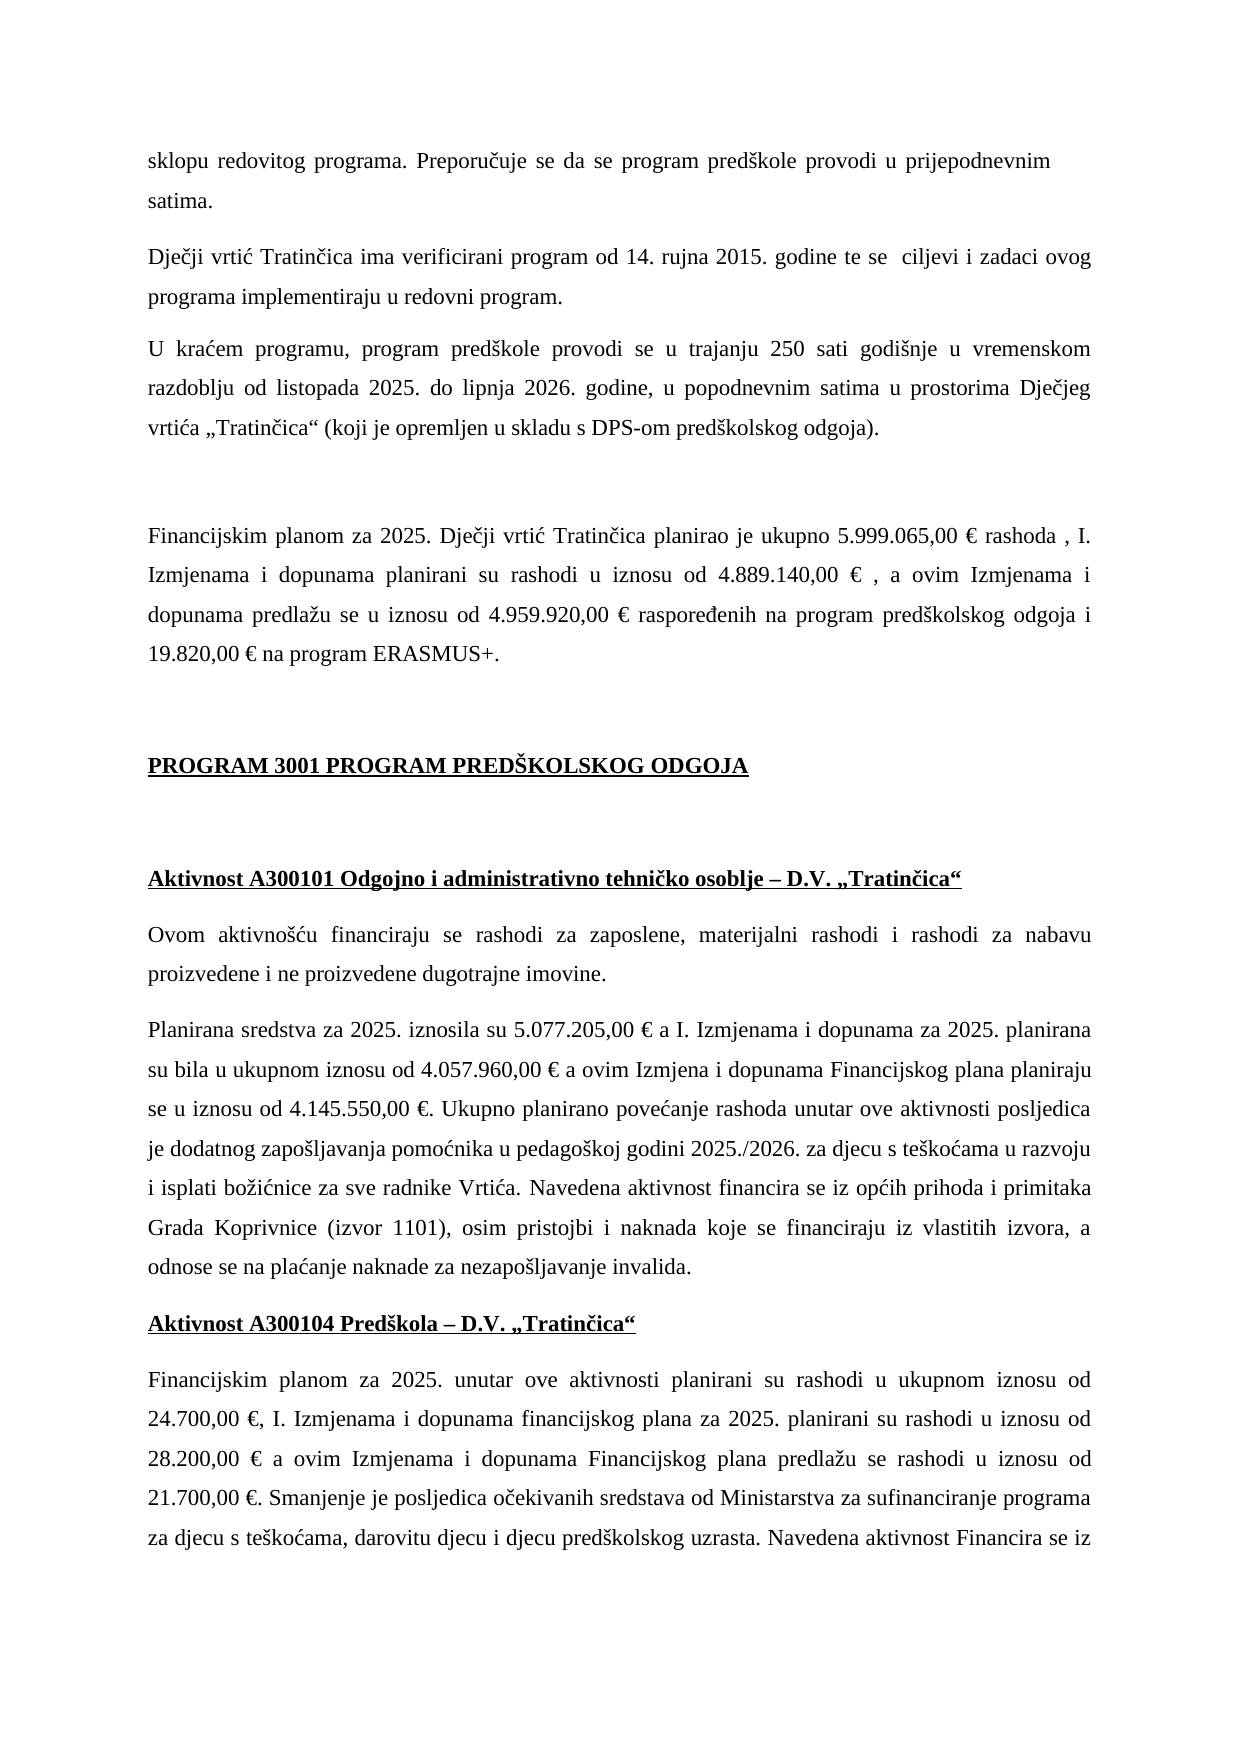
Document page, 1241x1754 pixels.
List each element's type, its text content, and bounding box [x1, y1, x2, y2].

text Dječji vrtić Tratinčica ima verificirani program od 14. rujna 2015. godine te se ciljevi i zadaci ovog programa implementiraju u redovni program. [148, 243, 1093, 309]
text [148, 1366, 1093, 1550]
text Aktivnost A300104 Predškola – D.V. „Tratinčica“ [148, 1309, 1093, 1336]
text Ovom aktivnošću financiraju se rashodi za zaposlene, materijalni rashodi i rashodi za nabavu proizvedene i ne proizvedene dugotrajne imovine. [148, 921, 1093, 987]
text Aktivnost A300101 Odgojno i administrativno tehničko osoblje – D.V. „Tratinčica“ [148, 865, 1093, 891]
text Planirana sredstva za 2025. iznosila su 5.077.205,00 € a I. Izmjenama i dopunama za 2025. planirana su bila u ukupnom iznosu od 4.057.960,00 € a ovim Izmjena i dopunama Financijskog plana planiraju se u iznosu od 4.145.550,00 €. Ukupno planirano povećanje rashoda unutar ove aktivnosti posljedica je dodatnog zapošljavanja pomoćnika u pedagoškoj godini 2025./2026. za djecu s teškoćama u razvoju i isplati božićnice za sve radnike Vrtića. Navedena aktivnost financira se iz općih prihoda i primitaka Grada Koprivnice (izvor 1101), osim pristojbi i naknada koje se financiraju iz vlastitih izvora, a odnose se na plaćanje naknade za nezapošljavanje invalida. [148, 1017, 1093, 1280]
text PROGRAM 3001 PROGRAM PREDŠKOLSKOG ODGOJA [148, 752, 1093, 779]
text Financijskim planom za 2025. Dječji vrtić Tratinčica planirao je ukupno 5.999.065,00 € rashoda , I. Izmjenama i dopunama planirani su rashodi u iznosu od 4.889.140,00 € , a ovim Izmjenama i dopunama predlažu se u iznosu od 4.959.920,00 € raspoređenih na program predškolskog odgoja i 19.820,00 € na program ERASMUS+. [148, 522, 1093, 667]
text U kraćem programu, program predškole provodi se u trajanju 250 sati godišnje u vremenskom razdoblju od listopada 2025. do lipnja 2026. godine, u popodnevnim satima u prostorima Dječjeg vrtića „Tratinčica“ (koji je opremljen u skladu s DPS-om predškolskog odgoja). [148, 335, 1093, 440]
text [148, 148, 1052, 213]
